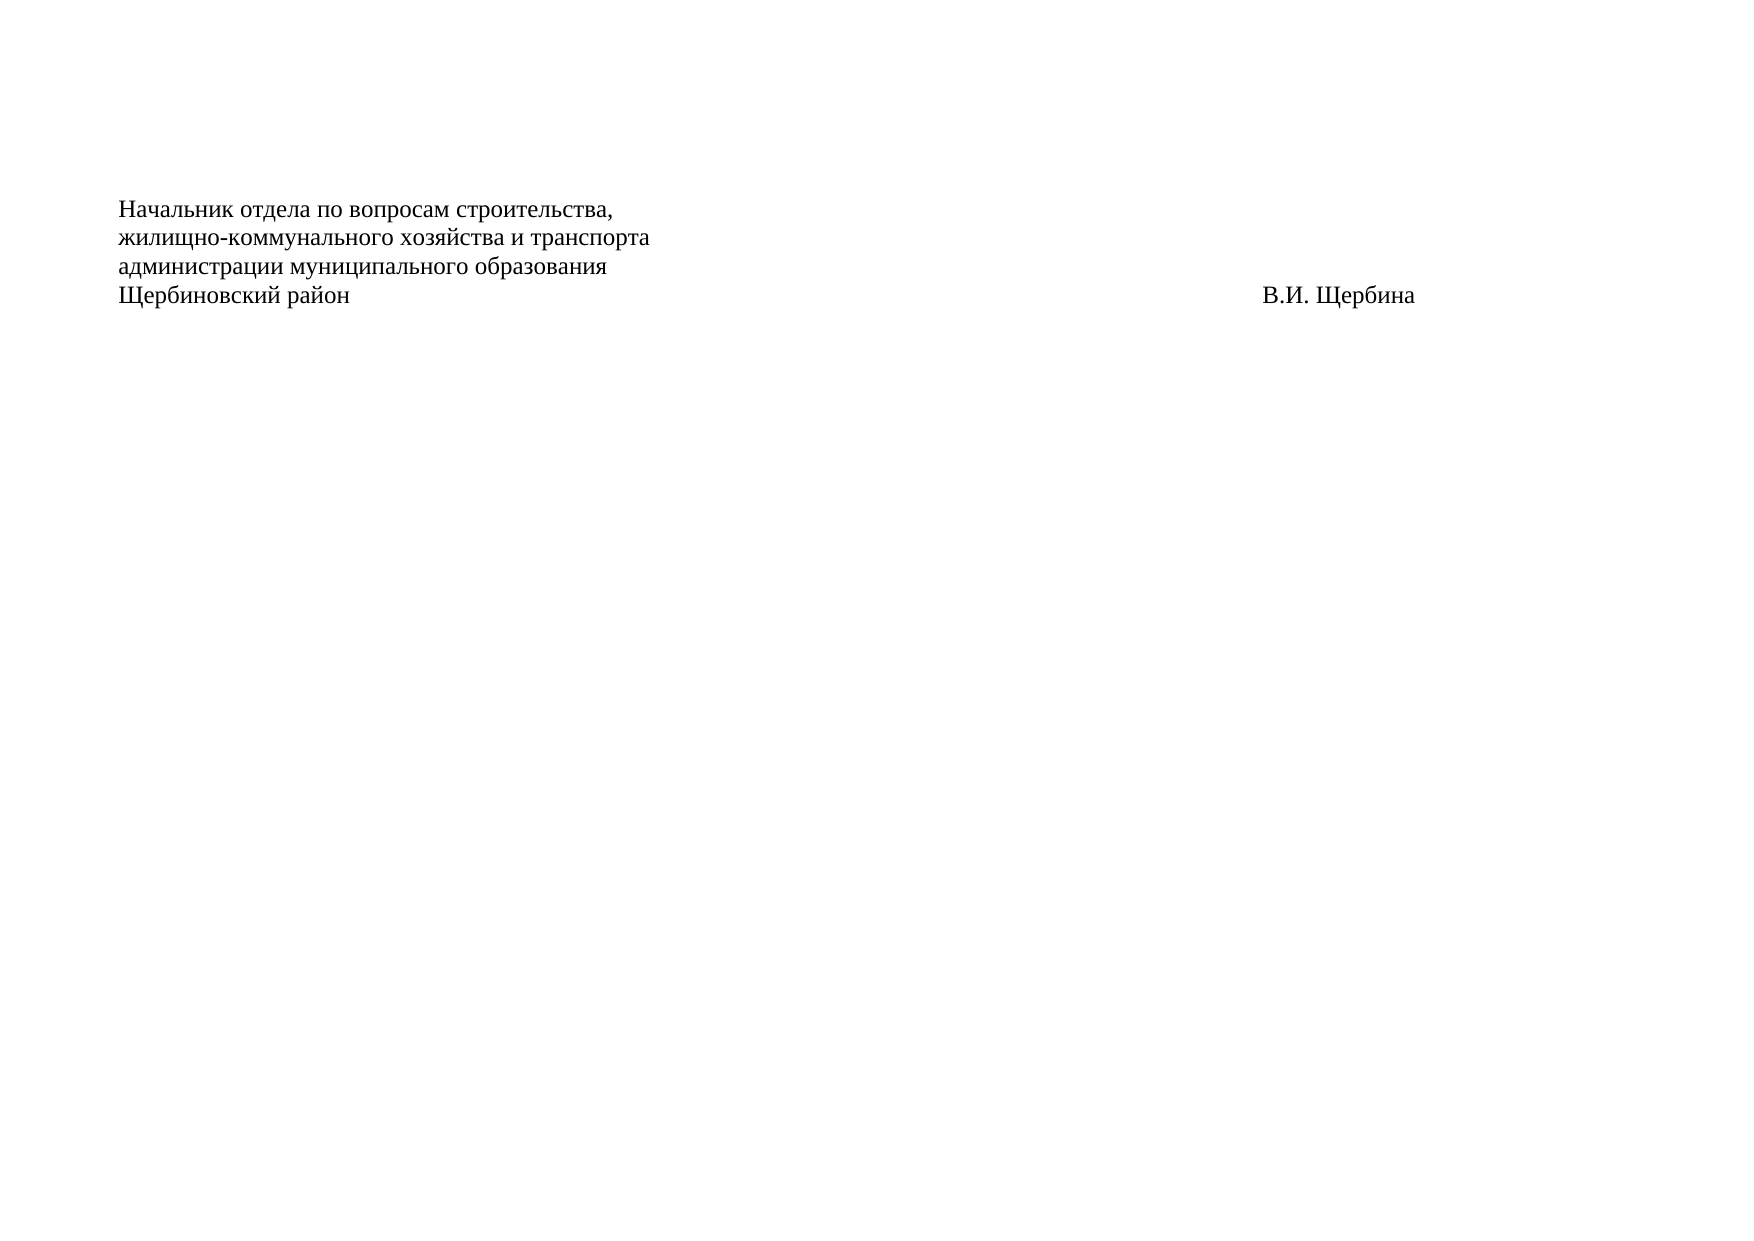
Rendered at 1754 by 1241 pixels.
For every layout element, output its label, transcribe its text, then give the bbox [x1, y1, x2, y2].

text Начальник отдела по вопросам строительства, [118, 194, 1636, 222]
text Щербиновский район В.И. Щербина [118, 280, 1636, 309]
text жилищно-коммунального хозяйства и транспорта [118, 222, 1636, 251]
text администрации муниципального образования [118, 251, 1636, 280]
